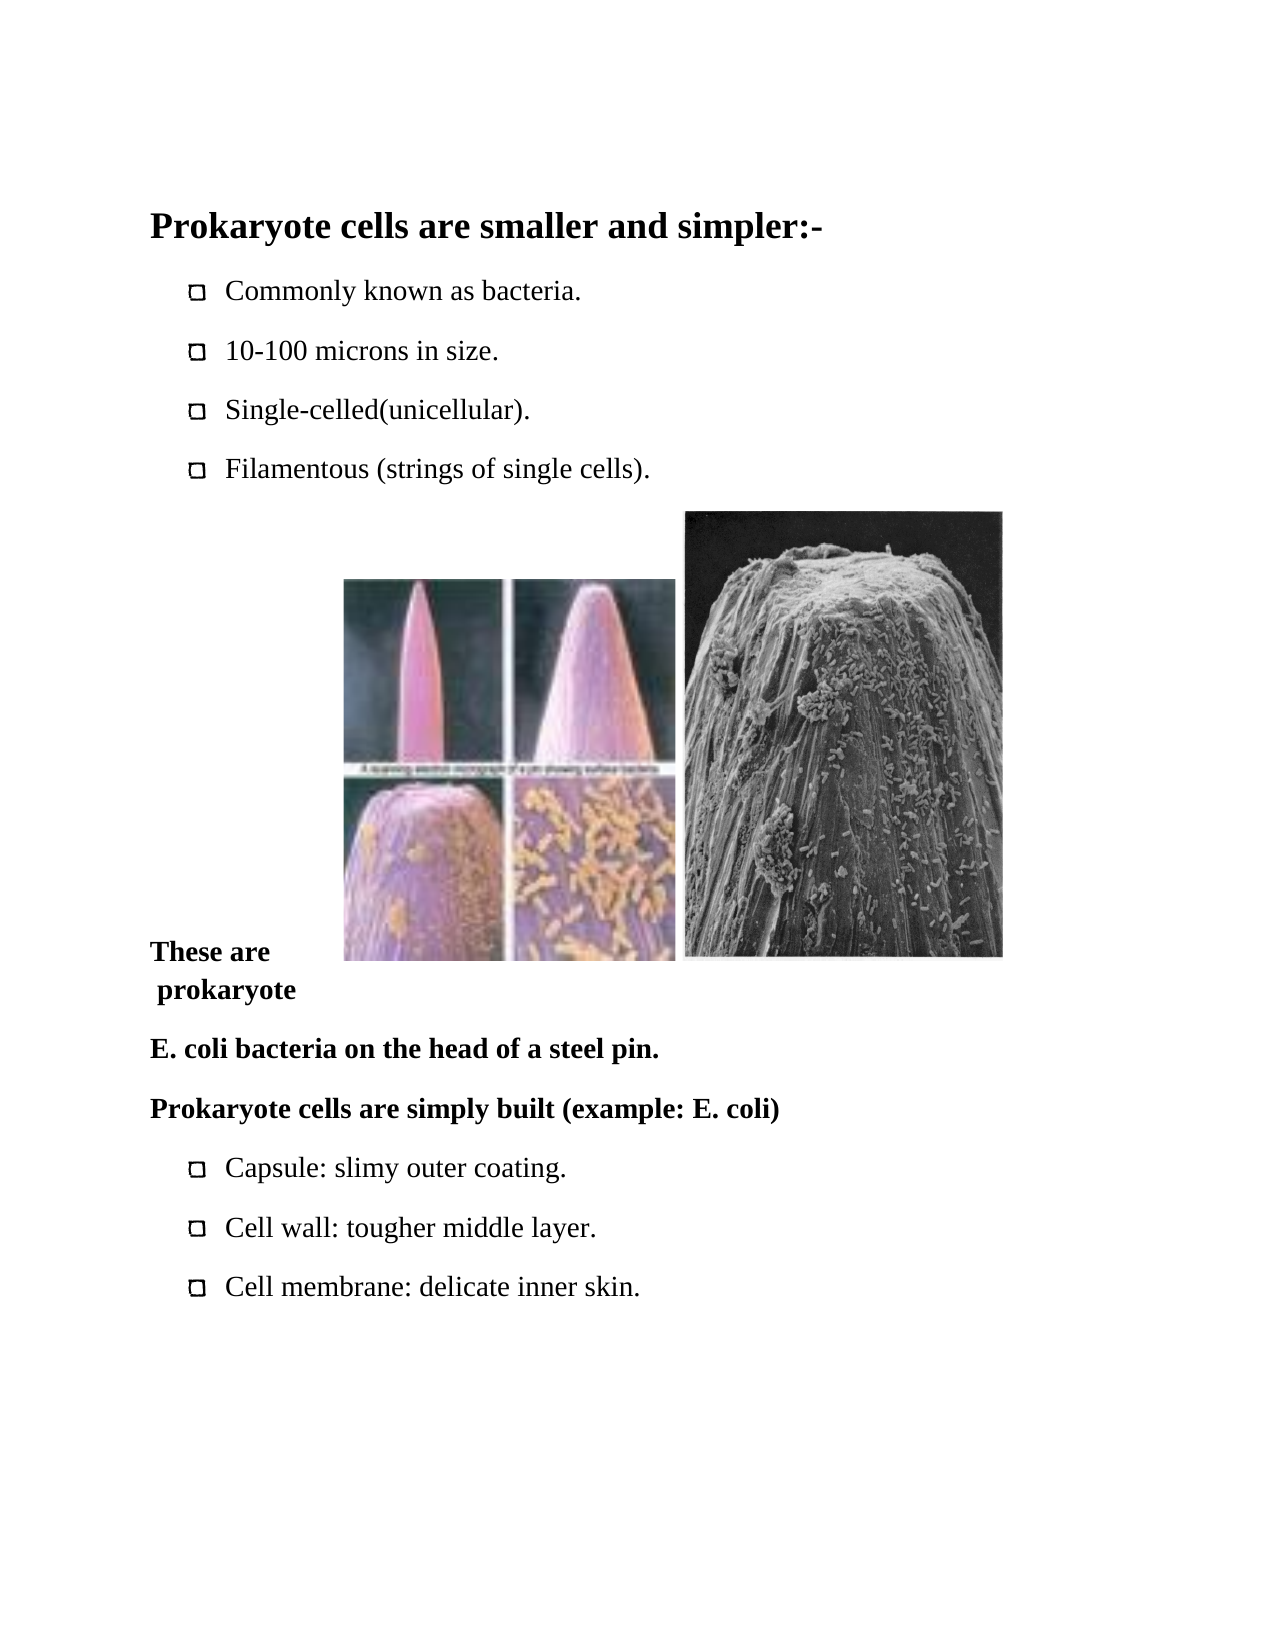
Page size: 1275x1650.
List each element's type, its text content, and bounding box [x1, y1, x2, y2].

picture [188, 462, 206, 479]
picture [682, 511, 1003, 961]
picture [188, 403, 206, 420]
picture [188, 1220, 206, 1237]
picture [188, 1279, 206, 1297]
list Filamentous (strings of single cells). [187, 452, 1125, 485]
list Cell membrane: delicate inner skin. [187, 1269, 1125, 1303]
list Capsule: slimy outer coating. [187, 1150, 1125, 1184]
text E. coli bacteria on the head of a steel pin. [150, 1032, 1125, 1065]
text Prokaryote cells are simply built (example: E. coli) [150, 1091, 1125, 1124]
picture [343, 579, 676, 961]
picture [188, 284, 206, 301]
list Single-celled(unicellular). [187, 392, 1125, 426]
list 10-100 microns in size. [187, 333, 1125, 366]
text Prokaryote cells are smaller and simpler:- [150, 203, 1125, 246]
list Cell wall: tougher middle layer. [187, 1210, 1125, 1243]
picture [188, 343, 206, 361]
list Commonly known as bacteria. [187, 273, 1125, 307]
picture [188, 1161, 206, 1178]
